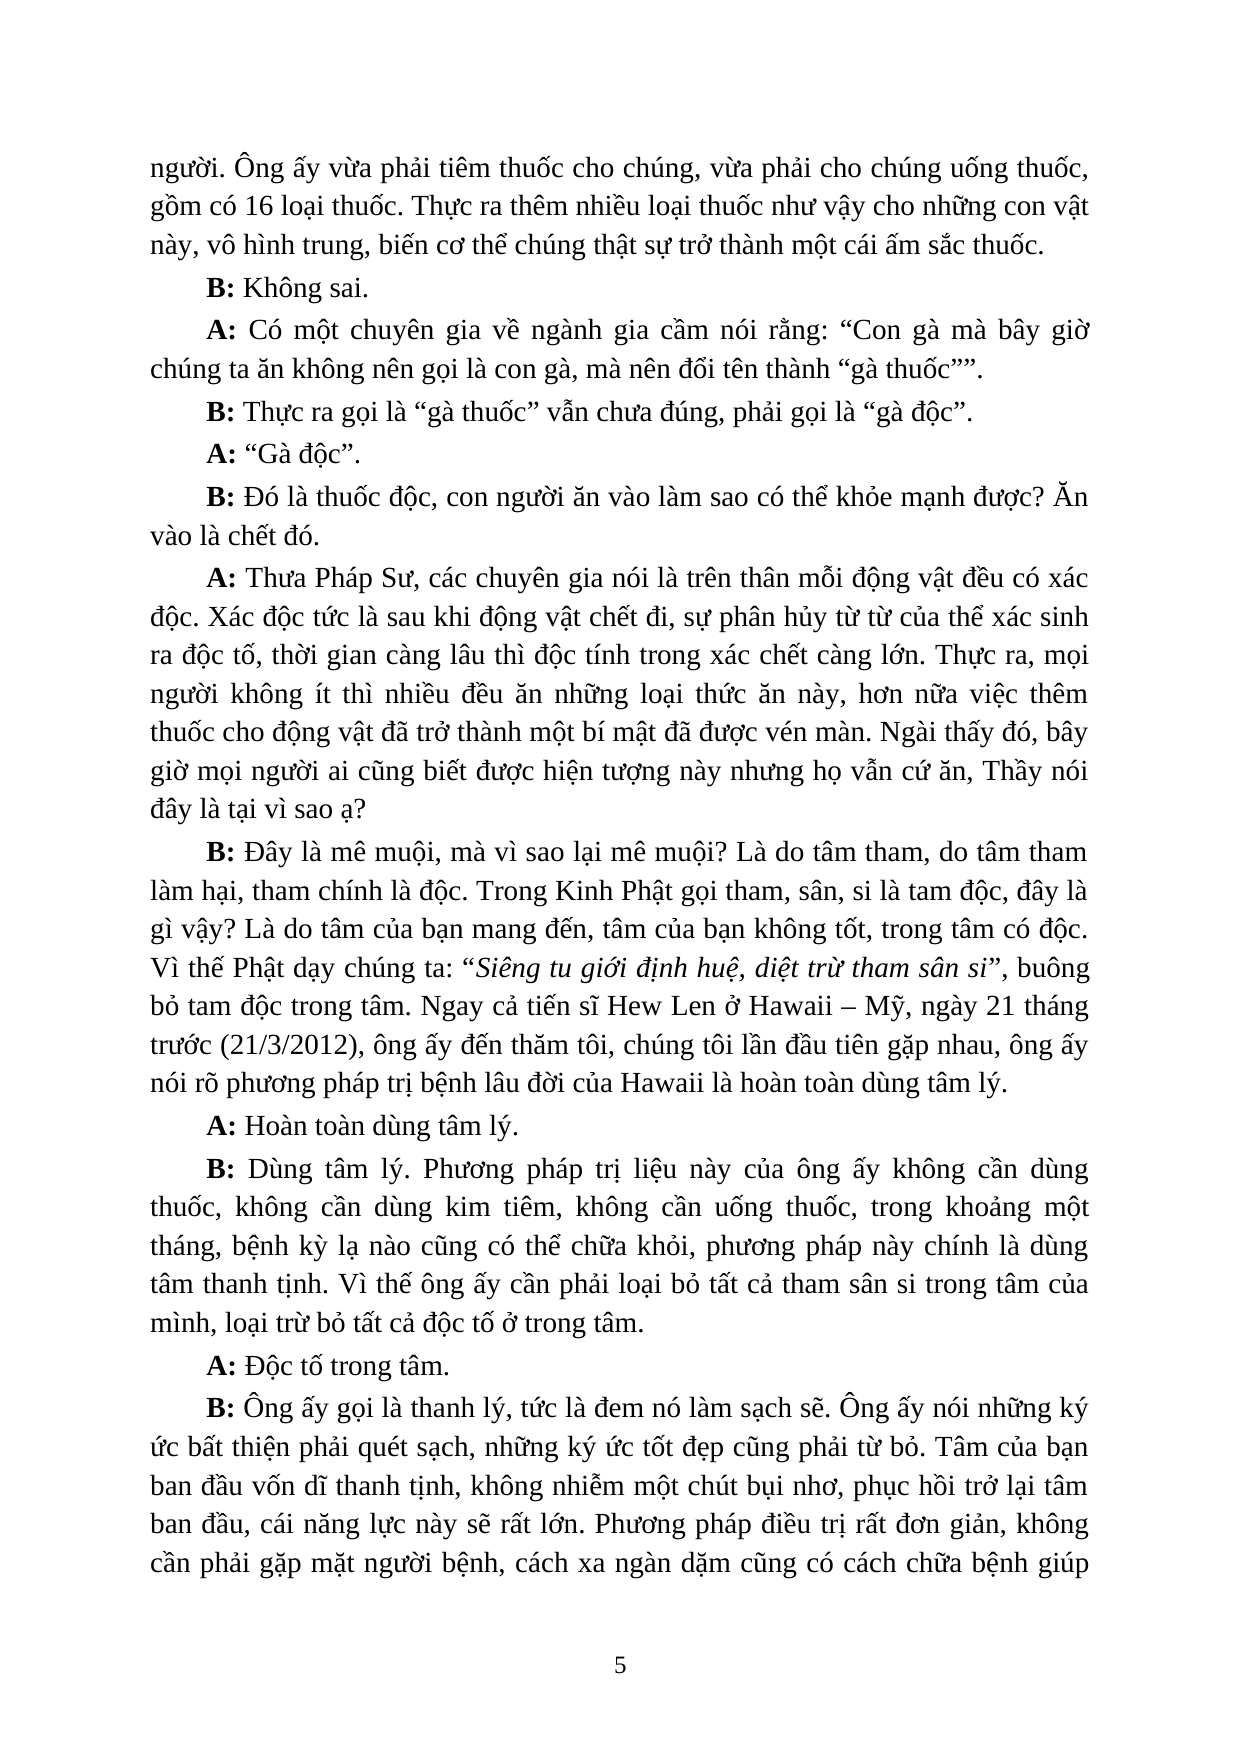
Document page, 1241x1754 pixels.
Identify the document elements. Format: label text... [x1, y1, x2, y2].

text A: Có một chuyên gia về ngành gia cầm nói rằng: “Con gà mà bây giờ chúng ta ăn không nên gọi là con gà, mà nên đổi tên thành “gà thuốc””. [150, 312, 1090, 384]
text B: Đó là thuốc độc, con người ăn vào làm sao có thể khỏe mạnh được? Ăn vào là chết đó. [150, 479, 1090, 551]
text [150, 1391, 1090, 1578]
text A: “Gà độc”. [150, 436, 1090, 470]
text B: Dùng tâm lý. Phương pháp trị liệu này của ông ấy không cần dùng thuốc, không cần dùng kim tiêm, không cần uống thuốc, trong khoảng một tháng, bệnh kỳ lạ nào cũng có thể chữa khỏi, phương pháp này chính là dùng tâm thanh tịnh. Vì thế ông ấy cần phải loại bỏ tất cả tham sân si trong tâm của mình, loại trừ bỏ tất cả độc tố ở trong tâm. [150, 1151, 1090, 1339]
text A: Hoàn toàn dùng tâm lý. [150, 1108, 1090, 1142]
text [150, 150, 1090, 261]
text B: Không sai. [150, 270, 1090, 303]
text B: Thực ra gọi là “gà thuốc” vẫn chưa đúng, phải gọi là “gà độc”. [150, 394, 1090, 427]
text A: Độc tố trong tâm. [150, 1348, 1090, 1381]
text B: Đây là mê muội, mà vì sao lại mê muội? Là do tâm tham, do tâm tham làm hại, tham chính là độc. Trong Kinh Phật gọi tham, sân, si là tam độc, đây là gì vậy? Là do tâm của bạn mang đến, tâm của bạn không tốt, trong tâm có độc. Vì thế Phật dạy chúng ta: “Siêng tu giới định huệ, diệt trừ tham sân si”, buông bỏ tam độc trong tâm. Ngay cả tiến sĩ Hew Len ở Hawaii – Mỹ, ngày 21 tháng trước (21/3/2012), ông ấy đến thăm tôi, chúng tôi lần đầu tiên gặp nhau, ông ấy nói rõ phương pháp trị bệnh lâu đời của Hawaii là hoàn toàn dùng tâm lý. [150, 834, 1090, 1099]
text A: Thưa Pháp Sư, các chuyên gia nói là trên thân mỗi động vật đều có xác độc. Xác độc tức là sau khi động vật chết đi, sự phân hủy từ từ của thể xác sinh ra độc tố, thời gian càng lâu thì độc tính trong xác chết càng lớn. Thực ra, mọi người không ít thì nhiều đều ăn những loại thức ăn này, hơn nữa việc thêm thuốc cho động vật đã trở thành một bí mật đã được vén màn. Ngài thấy đó, bây giờ mọi người ai cũng biết được hiện tượng này nhưng họ vẫn cứ ăn, Thầy nói đây là tại vì sao ạ? [150, 560, 1090, 825]
